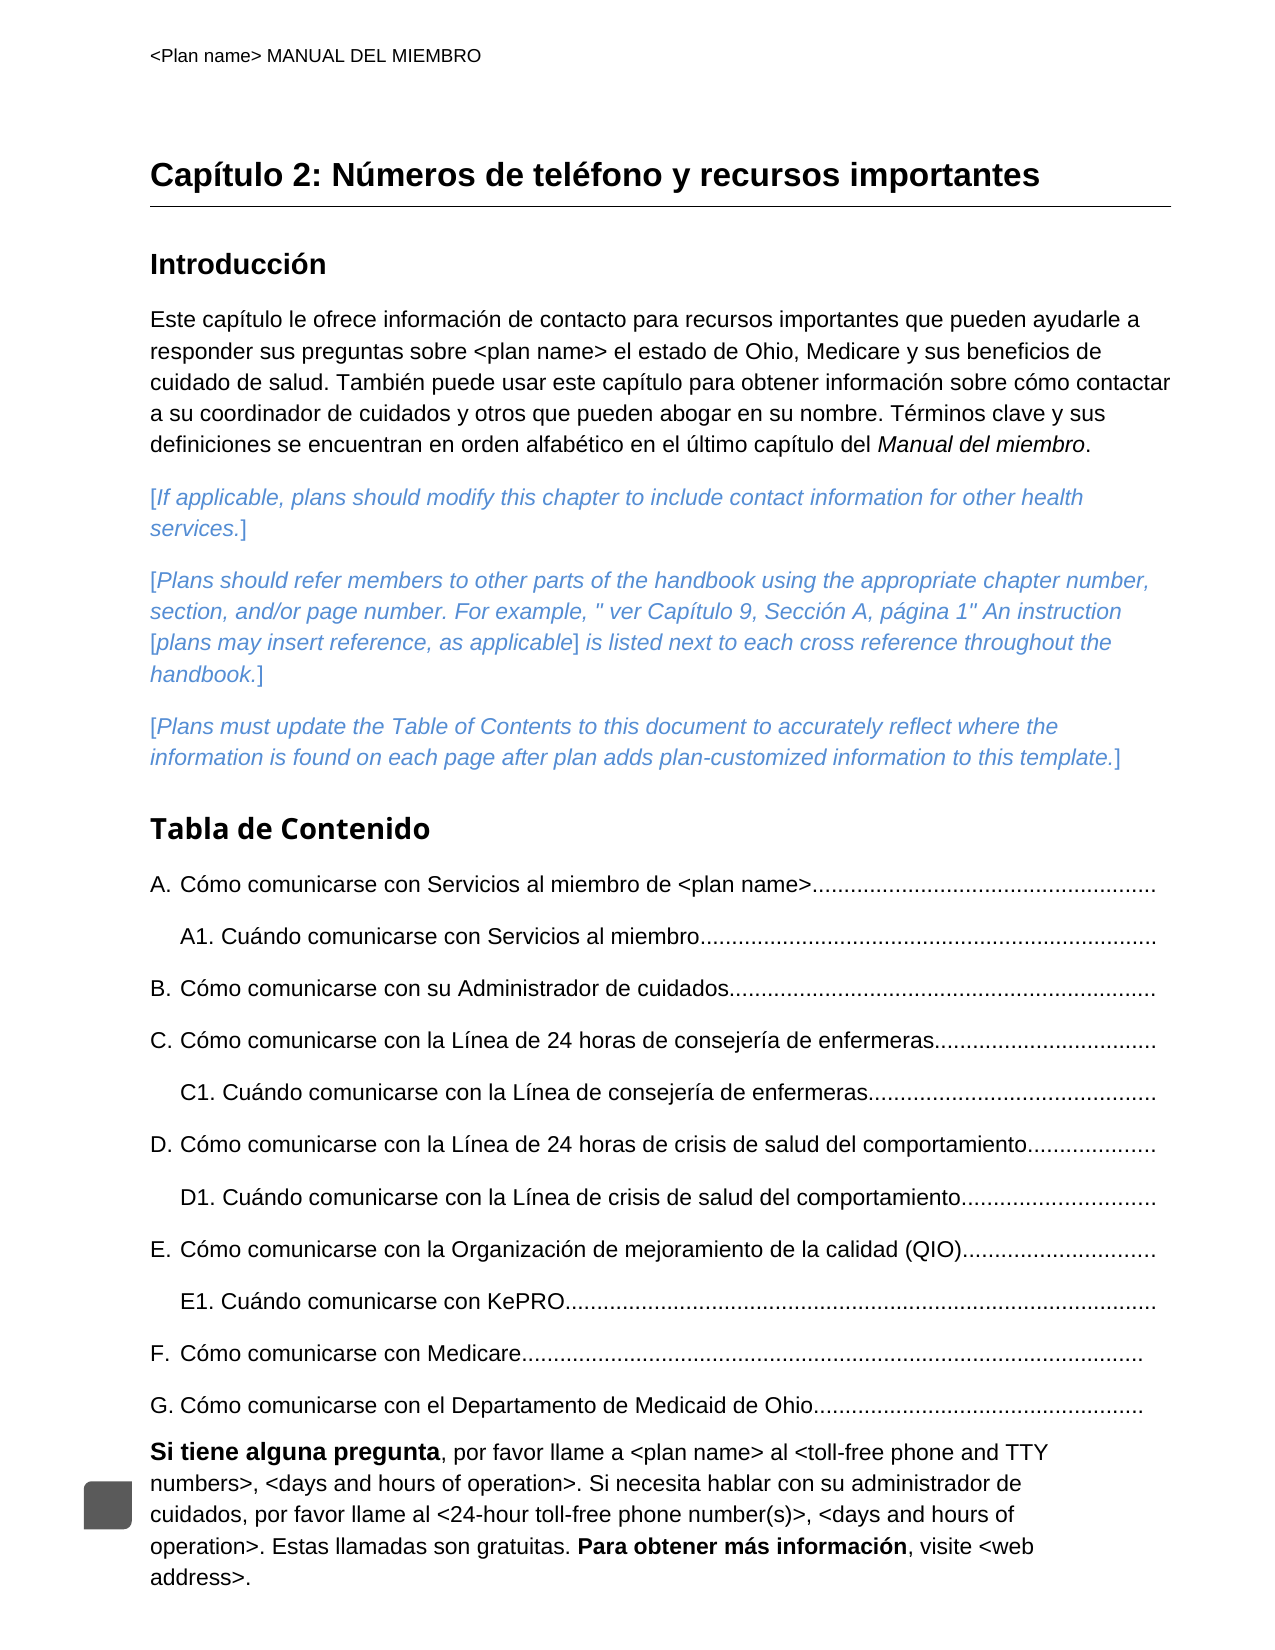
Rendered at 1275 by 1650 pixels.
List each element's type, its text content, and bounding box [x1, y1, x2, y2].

text Introducción [150, 244, 1171, 282]
title Capítulo 2: Números de teléfono y recursos importantes [150, 156, 1171, 206]
text [Plans must update the Table of Contents to this document to accurately reflect where the information is found on each page after plan adds plan-customized information to this template.] [150, 709, 1171, 772]
text [Plans should refer members to other parts of the handbook using the appropriate chapter number, section, and/or page number. For example, " ver Capítulo 9, Sección A, página 1" An instruction [plans may insert reference, as applicable] is listed next to each cross reference throughout the handbook.] [150, 563, 1171, 688]
text [If applicable, plans should modify this chapter to include contact information for other health services.] [150, 480, 1171, 542]
text Este capítulo le ofrece información de contacto para recursos importantes que pueden ayudarle a responder sus preguntas sobre <plan name> el estado de Ohio, Medicare y sus beneficios de cuidado de salud. También puede usar este capítulo para obtener información sobre cómo contactar a su coordinador de cuidados y otros que pueden abogar en su nombre. Términos clave y sus definiciones se encuentran en orden alfabético en el último capítulo del Manual del miembro. [150, 303, 1171, 459]
